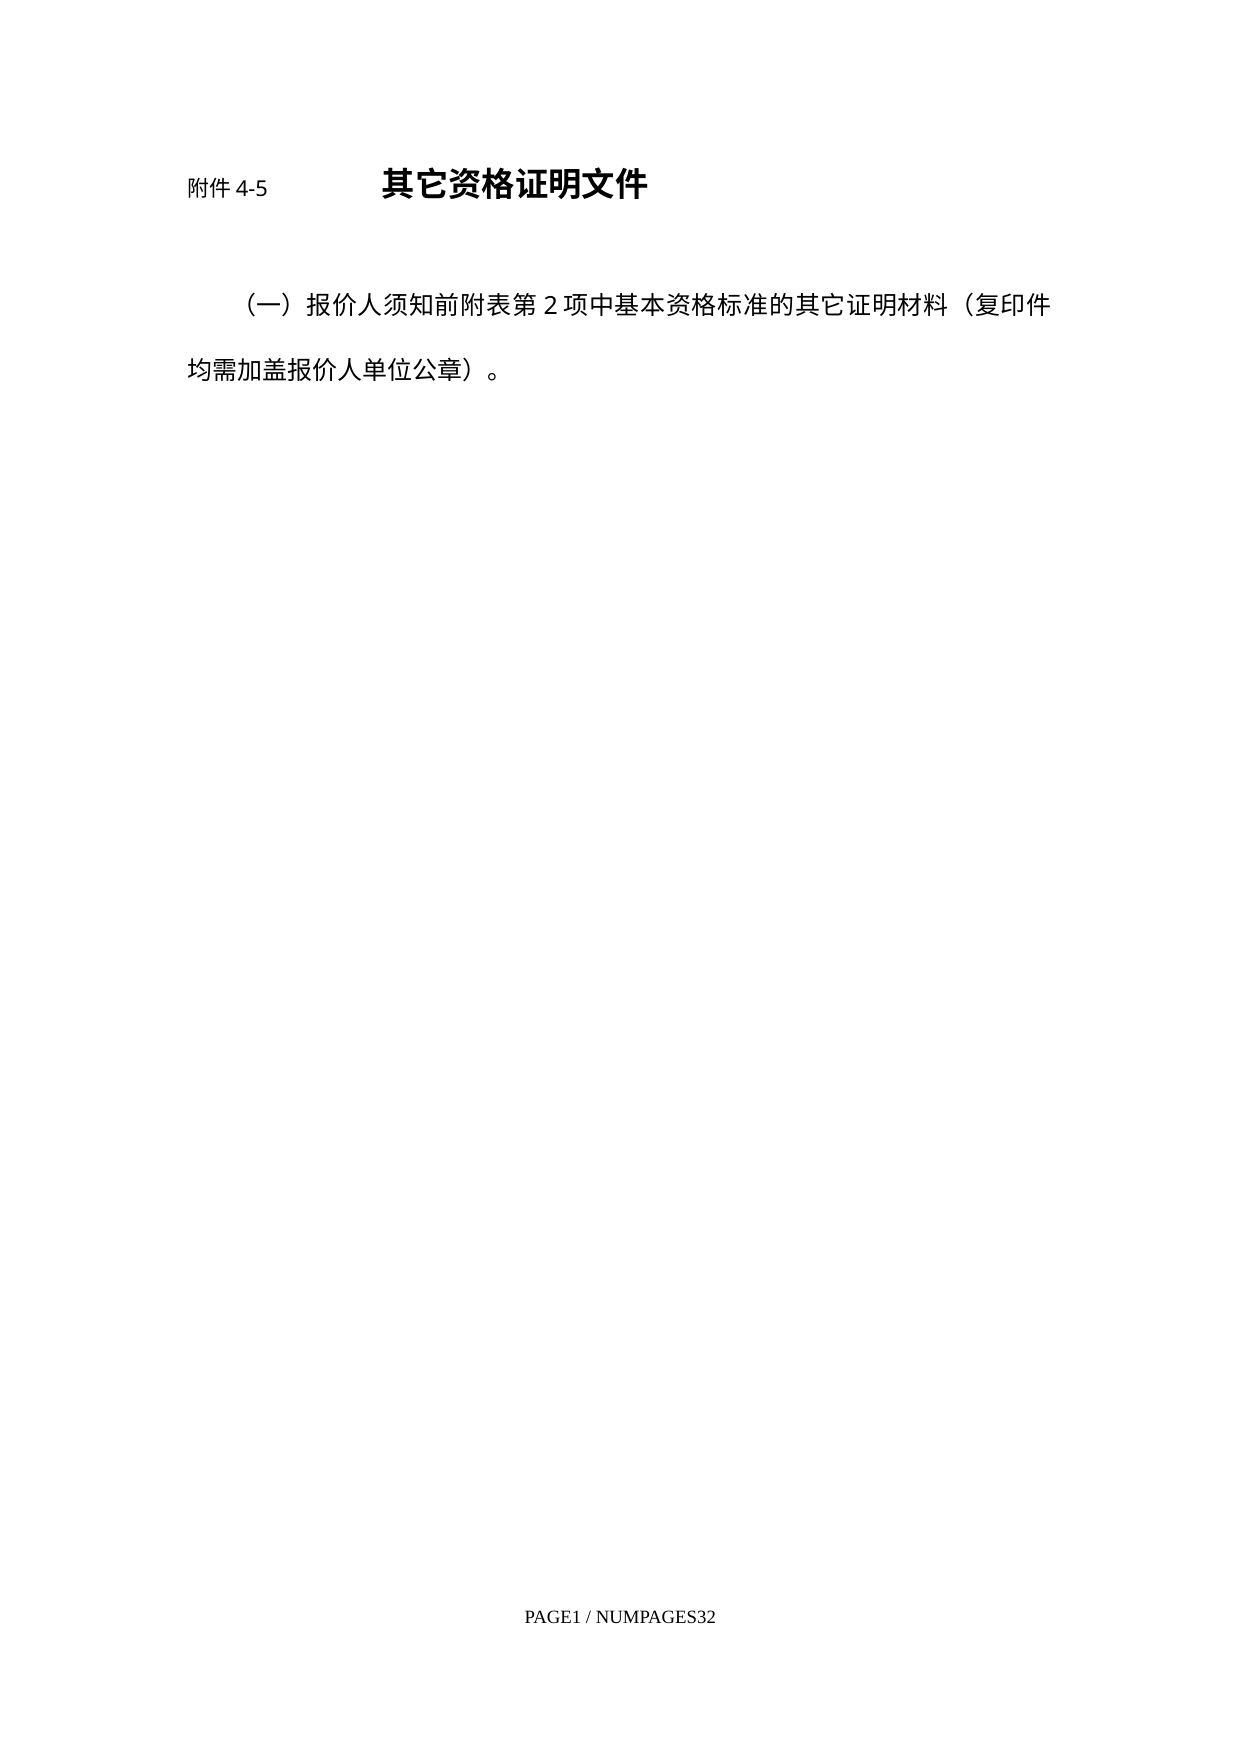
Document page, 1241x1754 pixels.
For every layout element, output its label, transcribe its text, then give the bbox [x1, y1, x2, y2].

text 附件4-5 其它资格证明文件 [187, 160, 1053, 206]
list 报价人须知前附表第2项中基本资格标准的其它证明材料（复印件均需加盖报价人单位公章）。 [187, 271, 1053, 401]
